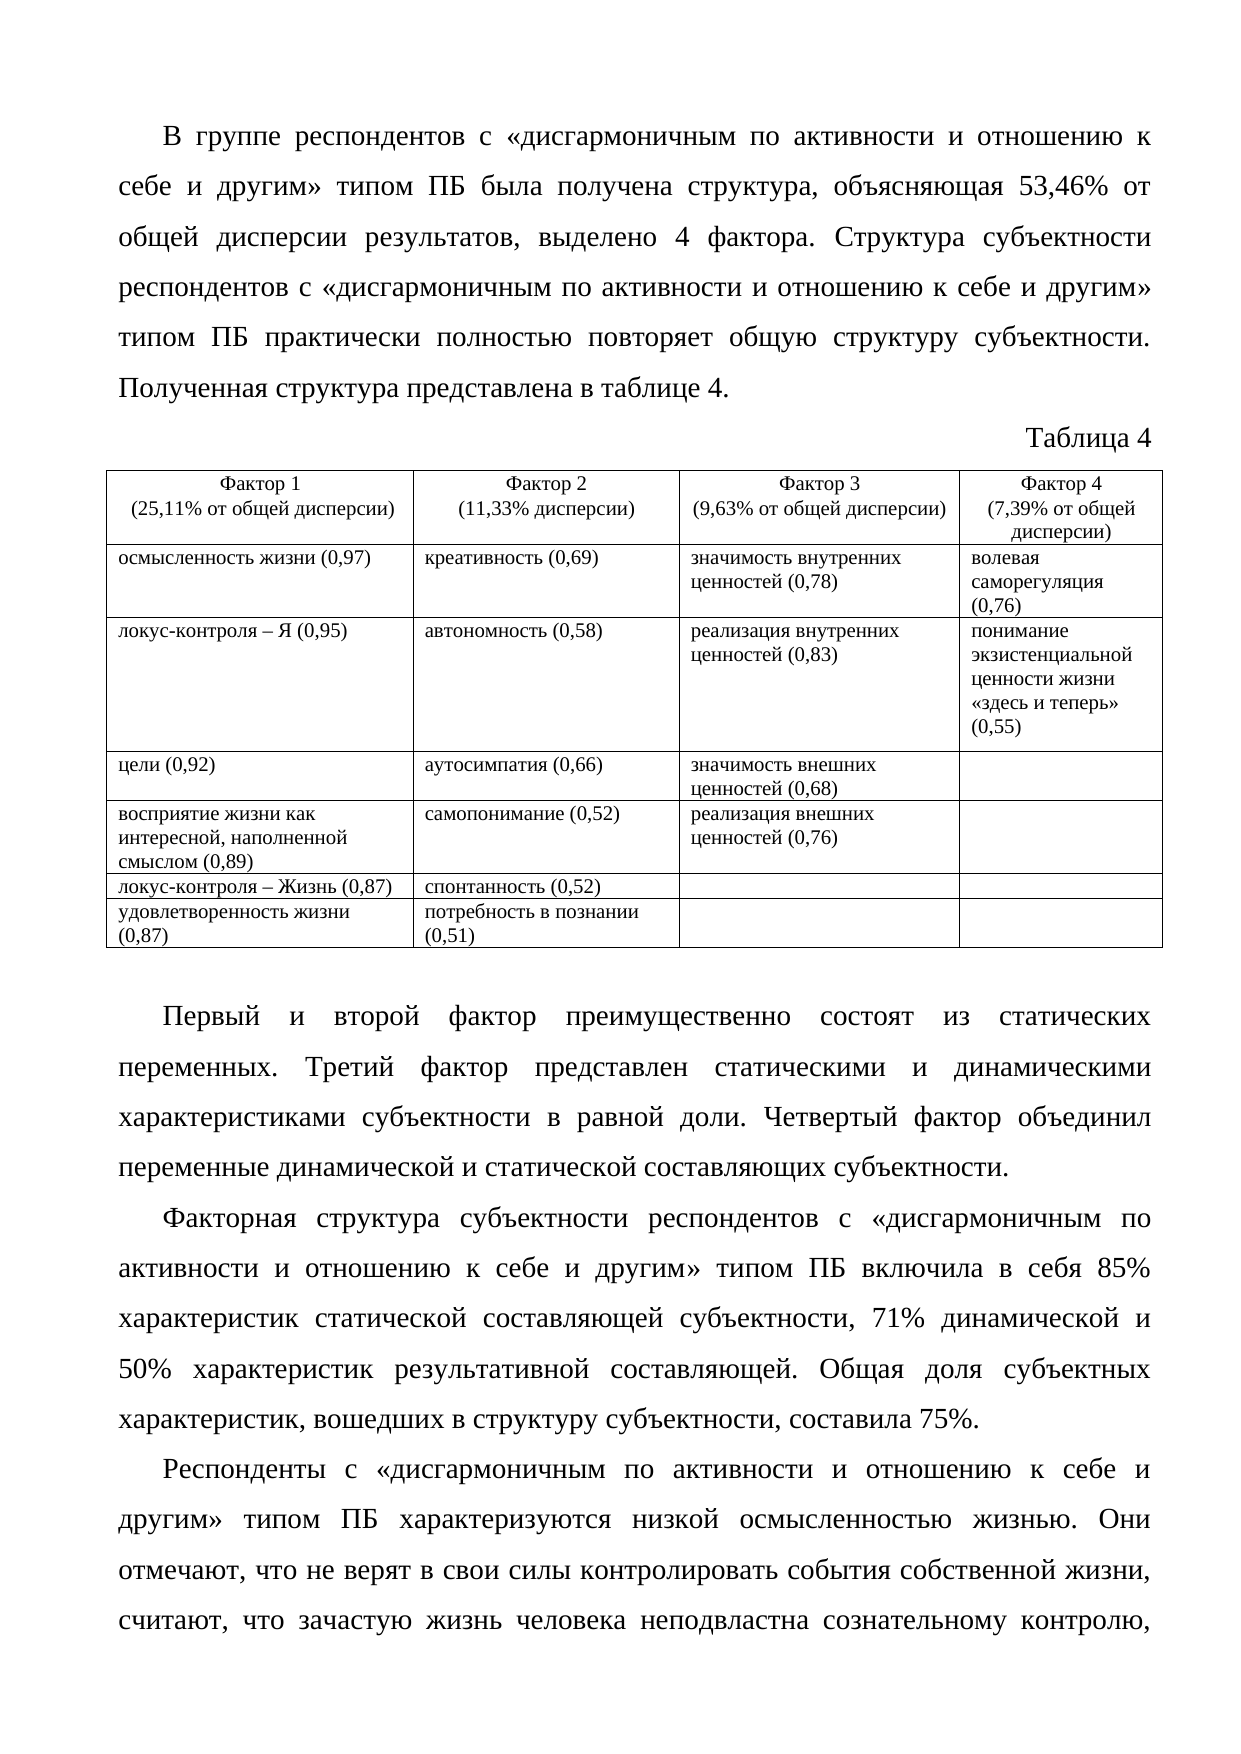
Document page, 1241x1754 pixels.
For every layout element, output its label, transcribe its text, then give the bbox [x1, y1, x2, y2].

table_cell потребность в познании (0,51) [414, 899, 679, 947]
table_cell креативность (0,69) [414, 545, 679, 617]
table_cell значимость внутренних ценностей (0,78) [680, 545, 959, 617]
text Факторная структура субъектности респондентов с «дисгармоничным по активности и отношению к себе и другим» типом ПБ включила в себя 85% характеристик статической составляющей субъектности, 71% динамической и 50% характеристик результативной составляющей. Общая доля субъектных характеристик, вошедших в структуру субъектности, составила 75%. [118, 1200, 1152, 1434]
table_cell аутосимпатия (0,66) [414, 752, 679, 800]
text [118, 1451, 1152, 1636]
table_cell значимость внешних ценностей (0,68) [680, 752, 959, 800]
table_cell восприятие жизни как интересной, наполненной смыслом (0,89) [107, 801, 413, 873]
table_cell автономность (0,58) [414, 618, 679, 751]
table_cell [960, 874, 1162, 898]
table_cell локус-контроля – Я (0,95) [107, 618, 413, 751]
table_cell [680, 899, 959, 947]
table_header Фактор 3 (9,63% от общей дисперсии) [680, 471, 959, 543]
table_cell локус-контроля – Жизнь (0,87) [107, 874, 413, 898]
table_cell цели (0,92) [107, 752, 413, 800]
table_cell [960, 752, 1162, 800]
table_cell волевая саморегуляция (0,76) [960, 545, 1162, 617]
text В группе респондентов с «дисгармоничным по активности и отношению к себе и другим» типом ПБ была получена структура, объясняющая 53,46% от общей дисперсии результатов, выделено 4 фактора. Структура субъектности респондентов с «дисгармоничным по активности и отношению к себе и другим» типом ПБ практически полностью повторяет общую структуру субъектности. Полученная структура представлена в таблице 4. [118, 118, 1152, 403]
table_header Фактор 4 (7,39% от общей дисперсии) [960, 471, 1162, 543]
table_cell самопонимание (0,52) [414, 801, 679, 873]
text Таблица 4 [118, 420, 1152, 453]
table_header Фактор 2 (11,33% дисперсии) [414, 471, 679, 543]
table_cell реализация внешних ценностей (0,76) [680, 801, 959, 873]
text Первый и второй фактор преимущественно состоят из статических переменных. Третий фактор представлен статическими и динамическими характеристиками субъектности в равной доли. Четвертый фактор объединил переменные динамической и статической составляющих субъектности. [118, 998, 1152, 1183]
table_cell удовлетворенность жизни (0,87) [107, 899, 413, 947]
table_header Фактор 1 (25,11% от общей дисперсии) [107, 471, 413, 543]
table_cell осмысленность жизни (0,97) [107, 545, 413, 617]
table_cell спонтанность (0,52) [414, 874, 679, 898]
table_cell [960, 801, 1162, 873]
table_cell [680, 874, 959, 898]
table_cell [960, 899, 1162, 947]
table_cell реализация внутренних ценностей (0,83) [680, 618, 959, 751]
table_cell понимание экзистенциальной ценности жизни «здесь и теперь» (0,55) [960, 618, 1162, 751]
